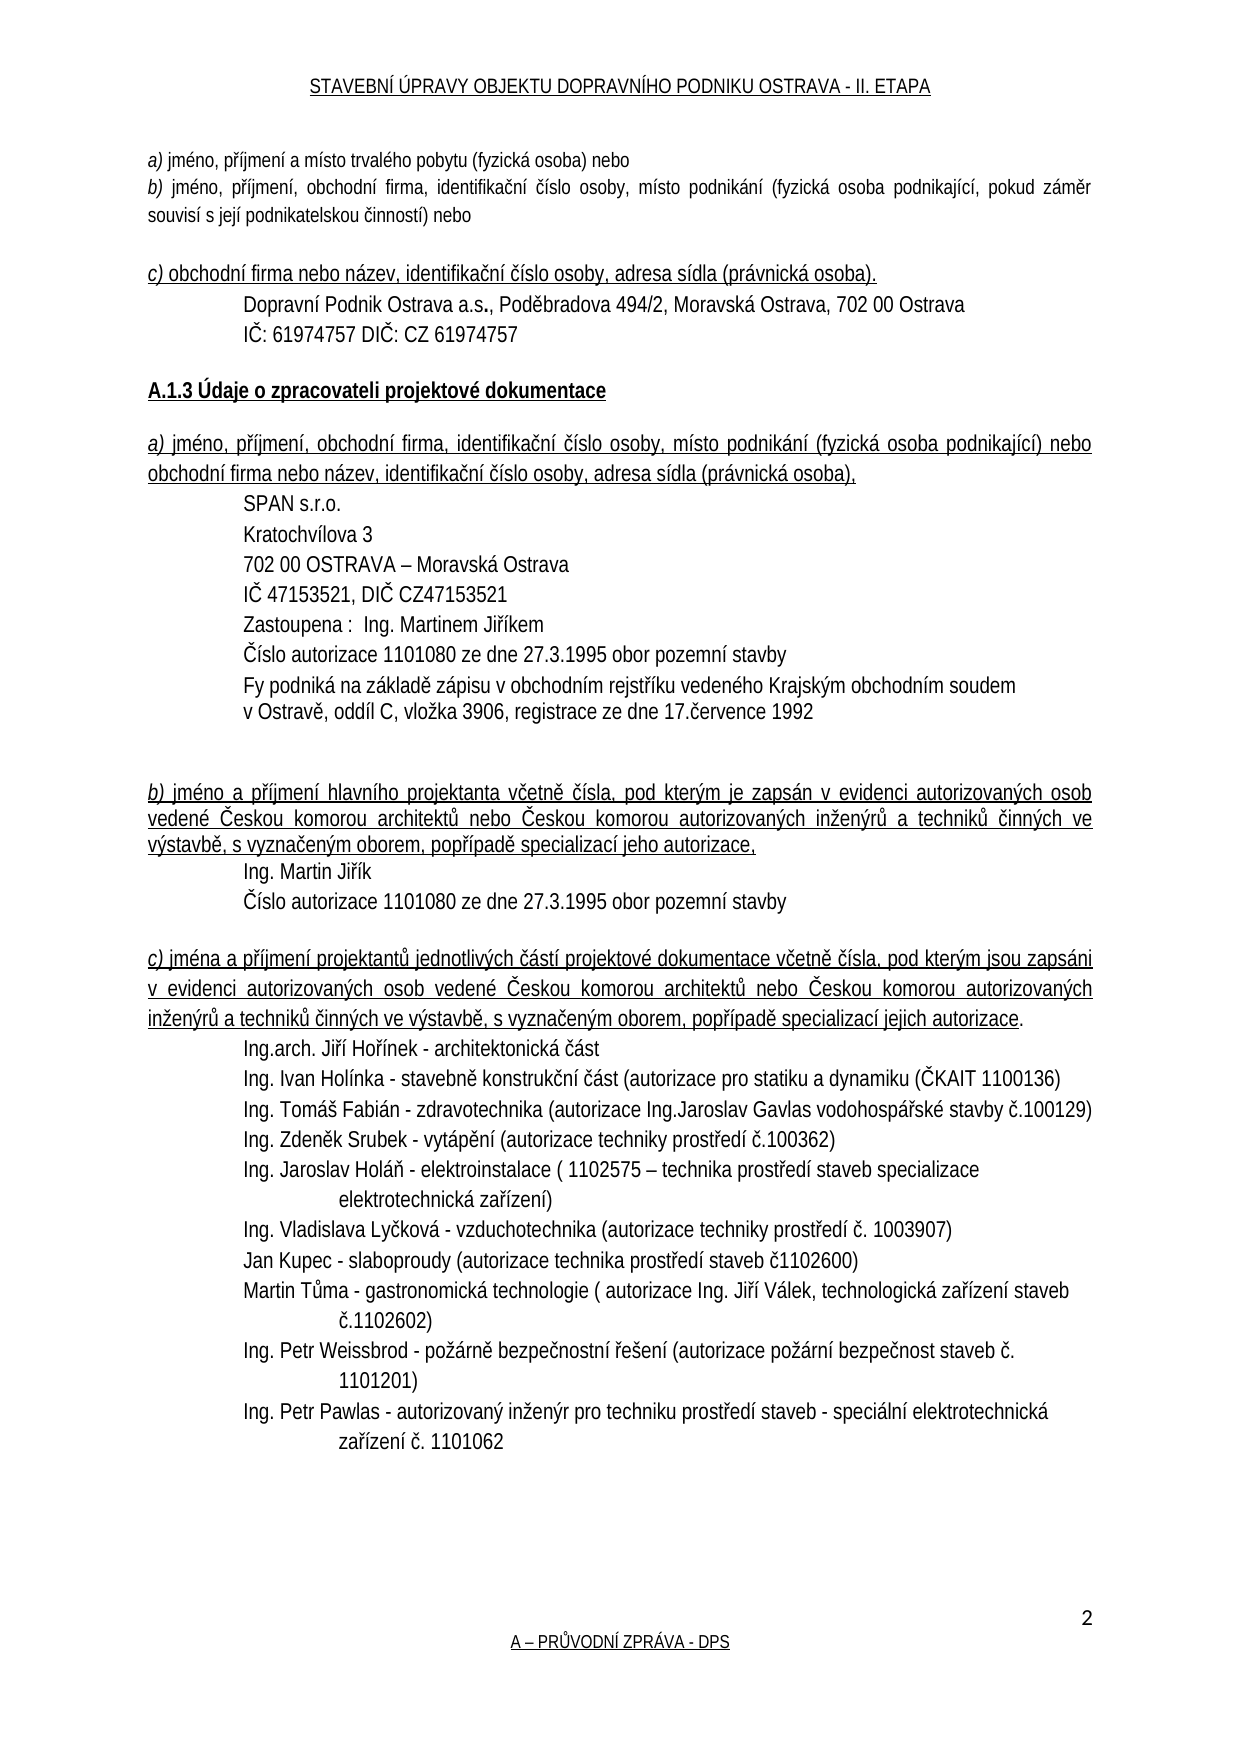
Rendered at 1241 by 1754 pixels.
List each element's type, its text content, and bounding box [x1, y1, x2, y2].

text v Ostravě, oddíl C, vložka 3906, registrace ze dne 17.července 1992 [243, 698, 1093, 724]
text 702 00 OSTRAVA – Moravská Ostrava [148, 551, 1093, 577]
text a) jméno, příjmení, obchodní firma, identifikační číslo osoby, místo podnikání (fyzická osoba podnikající) nebo obchodní firma nebo název, identifikační číslo osoby, adresa sídla (právnická osoba), [148, 430, 1093, 487]
text Ing. Martin Jiřík [148, 858, 1093, 884]
text A.1.3 Údaje o zpracovateli projektové dokumentace [148, 377, 1093, 404]
text Ing. Vladislava Lyčková - vzduchotechnika (autorizace techniky prostředí č. 1003907) [243, 1216, 1093, 1243]
text c) jména a příjmení projektantů jednotlivých částí projektové dokumentace včetně čísla, pod kterým jsou zapsáni v evidenci autorizovaných osob vedené Českou komorou architektů nebo Českou komorou autorizovaných inženýrů a techniků činných ve výstavbě, s vyznačeným oborem, popřípadě specializací jejich autorizace. [148, 969, 1093, 998]
text c) jména a příjmení projektantů jednotlivých částí projektové dokumentace včetně čísla, pod kterým jsou zapsáni v evidenci autorizovaných osob vedené Českou komorou architektů nebo Českou komorou autorizovaných inženýrů a techniků činných ve výstavbě, s vyznačeným oborem, popřípadě specializací jejich autorizace. [148, 944, 1093, 967]
text Jan Kupec - slaboproudy (autorizace technika prostředí staveb č1102600) [243, 1247, 1093, 1273]
text Ing. Jaroslav Holáň - elektroinstalace ( 1102575 – technika prostředí staveb specializace elektrotechnická zařízení) [243, 1156, 1093, 1213]
text Fy podniká na základě zápisu v obchodním rejstříku vedeného Krajským obchodním soudem [243, 672, 1093, 698]
text Ing.arch. Jiří Hořínek - architektonická část [243, 1035, 1093, 1062]
text c) obchodní firma nebo název, identifikační číslo osoby, adresa sídla (právnická osoba). [148, 260, 1093, 287]
text Číslo autorizace 1101080 ze dne 27.3.1995 obor pozemní stavby [148, 641, 1093, 668]
text Ing. Zdeněk Srubek - vytápění (autorizace techniky prostředí č.100362) [243, 1126, 1093, 1152]
text b) jméno, příjmení, obchodní firma, identifikační číslo osoby, místo podnikání (fyzická osoba podnikající, pokud záměr souvisí s její podnikatelskou činností) nebo [148, 175, 1093, 227]
text SPAN s.r.o. [148, 490, 1093, 517]
text b) jméno a příjmení hlavního projektanta včetně čísla, pod kterým je zapsán v evidenci autorizovaných osob vedené Českou komorou architektů nebo Českou komorou autorizovaných inženýrů a techniků činných ve výstavbě, s vyznačeným oborem, popřípadě specializací jeho autorizace, [148, 779, 1093, 828]
text IČ: 61974757 DIČ: CZ 61974757 [148, 321, 1093, 347]
text Číslo autorizace 1101080 ze dne 27.3.1995 obor pozemní stavby [148, 888, 1093, 914]
text Kratochvílova 3 [148, 521, 1093, 547]
text c) jména a příjmení projektantů jednotlivých částí projektové dokumentace včetně čísla, pod kterým jsou zapsáni v evidenci autorizovaných osob vedené Českou komorou architektů nebo Českou komorou autorizovaných inženýrů a techniků činných ve výstavbě, s vyznačeným oborem, popřípadě specializací jejich autorizace. [148, 999, 1093, 1031]
text Ing. Ivan Holínka - stavebně konstrukční část (autorizace pro statiku a dynamiku (ČKAIT 1100136) [243, 1065, 1093, 1092]
text b) jméno a příjmení hlavního projektanta včetně čísla, pod kterým je zapsán v evidenci autorizovaných osob vedené Českou komorou architektů nebo Českou komorou autorizovaných inženýrů a techniků činných ve výstavbě, s vyznačeným oborem, popřípadě specializací jeho autorizace, [148, 829, 1093, 858]
text IČ 47153521, DIČ CZ47153521 [148, 581, 1093, 607]
text a) jméno, příjmení a místo trvalého pobytu (fyzická osoba) nebo [148, 148, 1093, 172]
text Ing. Tomáš Fabián - zdravotechnika (autorizace Ing.Jaroslav Gavlas vodohospářské stavby č.100129) [243, 1096, 1093, 1122]
text Zastoupena : Ing. Martinem Jiříkem [148, 611, 1093, 638]
text Ing. Petr Pawlas - autorizovaný inženýr pro techniku prostředí staveb - speciální elektrotechnická zařízení č. 1101062 [243, 1398, 1093, 1454]
text Martin Tůma - gastronomická technologie ( autorizace Ing. Jiří Válek, technologická zařízení staveb č.1102602) [243, 1277, 1093, 1333]
text Ing. Petr Weissbrod - požárně bezpečnostní řešení (autorizace požární bezpečnost staveb č. 1101201) [243, 1337, 1093, 1394]
text Dopravní Podnik Ostrava a.s., Poděbradova 494/2, Moravská Ostrava, 702 00 Ostrava [148, 291, 1093, 317]
